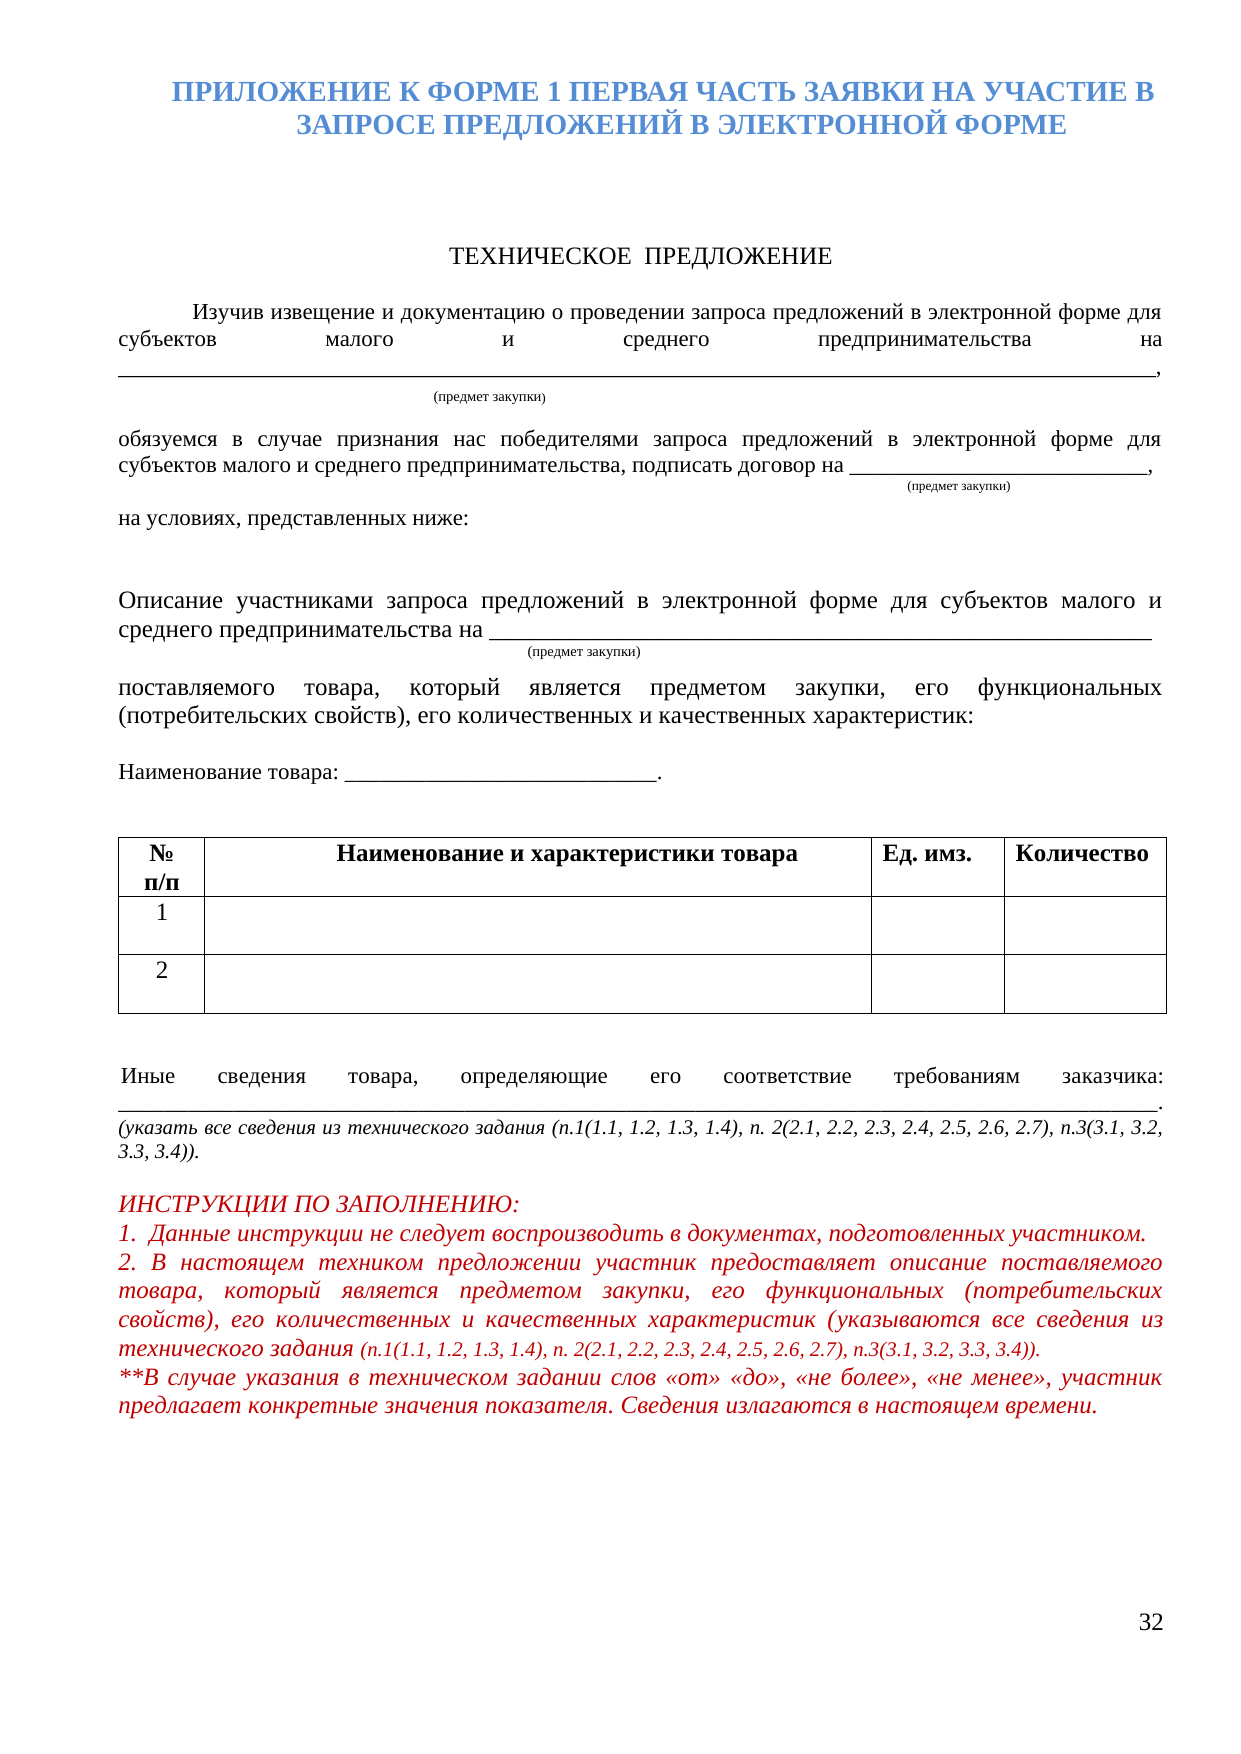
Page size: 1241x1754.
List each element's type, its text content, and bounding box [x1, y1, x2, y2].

text 2. В настоящем техником предложении участник предоставляет описание поставляемого товара, который является предметом закупки, его функциональных (потребительских свойств), его количественных и качественных характеристик (указываются все сведения из технического задания (п.1(1.1, 1.2, 1.3, 1.4), п. 2(2.1, 2.2, 2.3, 2.4, 2.5, 2.6, 2.7), п.3(3.1, 3.2, 3.3, 3.4)). [118, 1247, 1163, 1362]
table_header Наименование и характеристики товара [205, 838, 871, 896]
text Наименование товара: ___________________________. [118, 758, 1165, 784]
table_header Ед. имз. [872, 838, 1004, 896]
table_cell [205, 897, 871, 954]
table_cell 2 [119, 955, 204, 1013]
table_header № п/п [119, 838, 204, 896]
table_cell [872, 955, 1004, 1013]
text ТЕХНИЧЕСКОЕ ПРЕДЛОЖЕНИЕ [118, 241, 1163, 269]
text поставляемого товара, который является предметом закупки, его функциональных (потребительских свойств), его количественных и качественных характеристик: [118, 672, 1163, 729]
text на условиях, представленных ниже: [118, 504, 1163, 531]
text (указать все сведения из технического задания (п.1(1.1, 1.2, 1.3, 1.4), п. 2(2.1, 2.2, 2.3, 2.4, 2.5, 2.6, 2.7), п.3(3.1, 3.2, 3.3, 3.4)). [118, 1115, 1163, 1163]
table_cell [1005, 897, 1166, 954]
text Иные сведения товара, определяющие его соответствие требованиям заказчика: __________________________________________________________________________________________. [118, 1062, 1166, 1115]
text (предмет закупки) [118, 478, 1163, 504]
table_header Количество [1005, 838, 1166, 896]
text ИНСТРУКЦИИ ПО ЗАПОЛНЕНИЮ: [118, 1189, 1163, 1218]
text (предмет закупки) [118, 643, 1163, 672]
table_cell [1005, 955, 1166, 1013]
table_cell [872, 897, 1004, 954]
text Описание участниками запроса предложений в электронной форме для субъектов малого и среднего предпринимательства на _____________________________________________________ [118, 586, 1163, 643]
text ПРИЛОЖЕНИЕ К ФОРМЕ 1 ПЕРВАЯ ЧАСТЬ ЗАЯВКИ НА УЧАСТИЕ В ЗАПРОСЕ ПРЕДЛОЖЕНИЙ В ЭЛЕКТРОННОЙ ФОРМЕ [163, 74, 1163, 141]
text 1. Данные инструкции не следует воспроизводить в документах, подготовленных участником. [118, 1218, 1163, 1247]
table_cell 1 [119, 897, 204, 954]
text обязуемся в случае признания нас победителями запроса предложений в электронной форме для субъектов малого и среднего предпринимательства, подписать договор на __________________________, [118, 425, 1163, 478]
text **В случае указания в техническом задании слов «от» «до», «не более», «не менее», участник предлагает конкретные значения показателя. Сведения излагаются в настоящем времени. [118, 1362, 1163, 1419]
text Изучив извещение и документацию о проведении запроса предложений в электронной форме для субъектов малого и среднего предпринимательства на ___________________________________________________________________________________, [118, 298, 1163, 380]
table_cell [205, 955, 871, 1013]
text (предмет закупки) [118, 388, 1163, 417]
